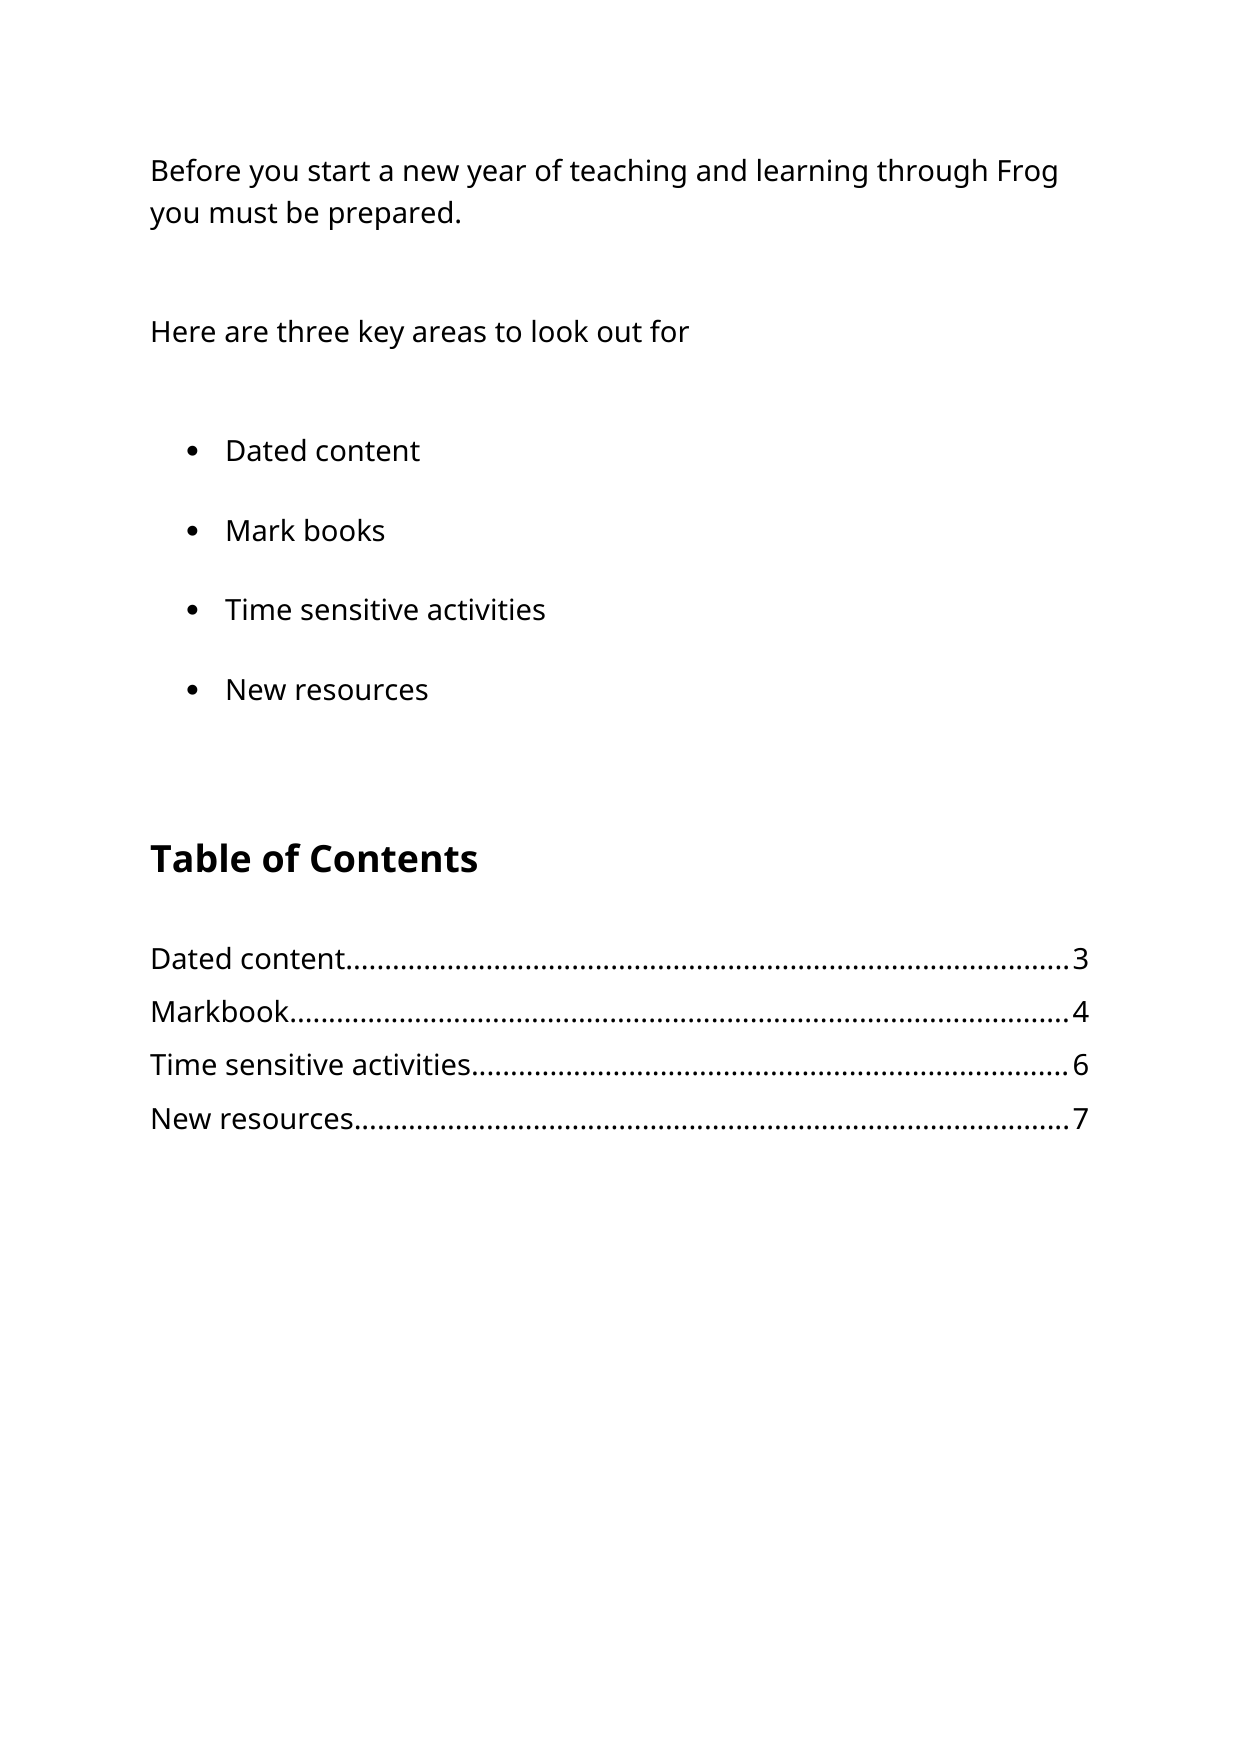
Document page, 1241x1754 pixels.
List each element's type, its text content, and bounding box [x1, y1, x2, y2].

list New resources [187, 669, 1090, 708]
text Before you start a new year of teaching and learning through Frog you must be prepared. [150, 150, 1090, 232]
list Mark books [187, 510, 1090, 550]
list Time sensitive activities [187, 589, 1090, 629]
list Dated content [187, 431, 1090, 470]
text Here are three key areas to look out for [150, 312, 1090, 351]
